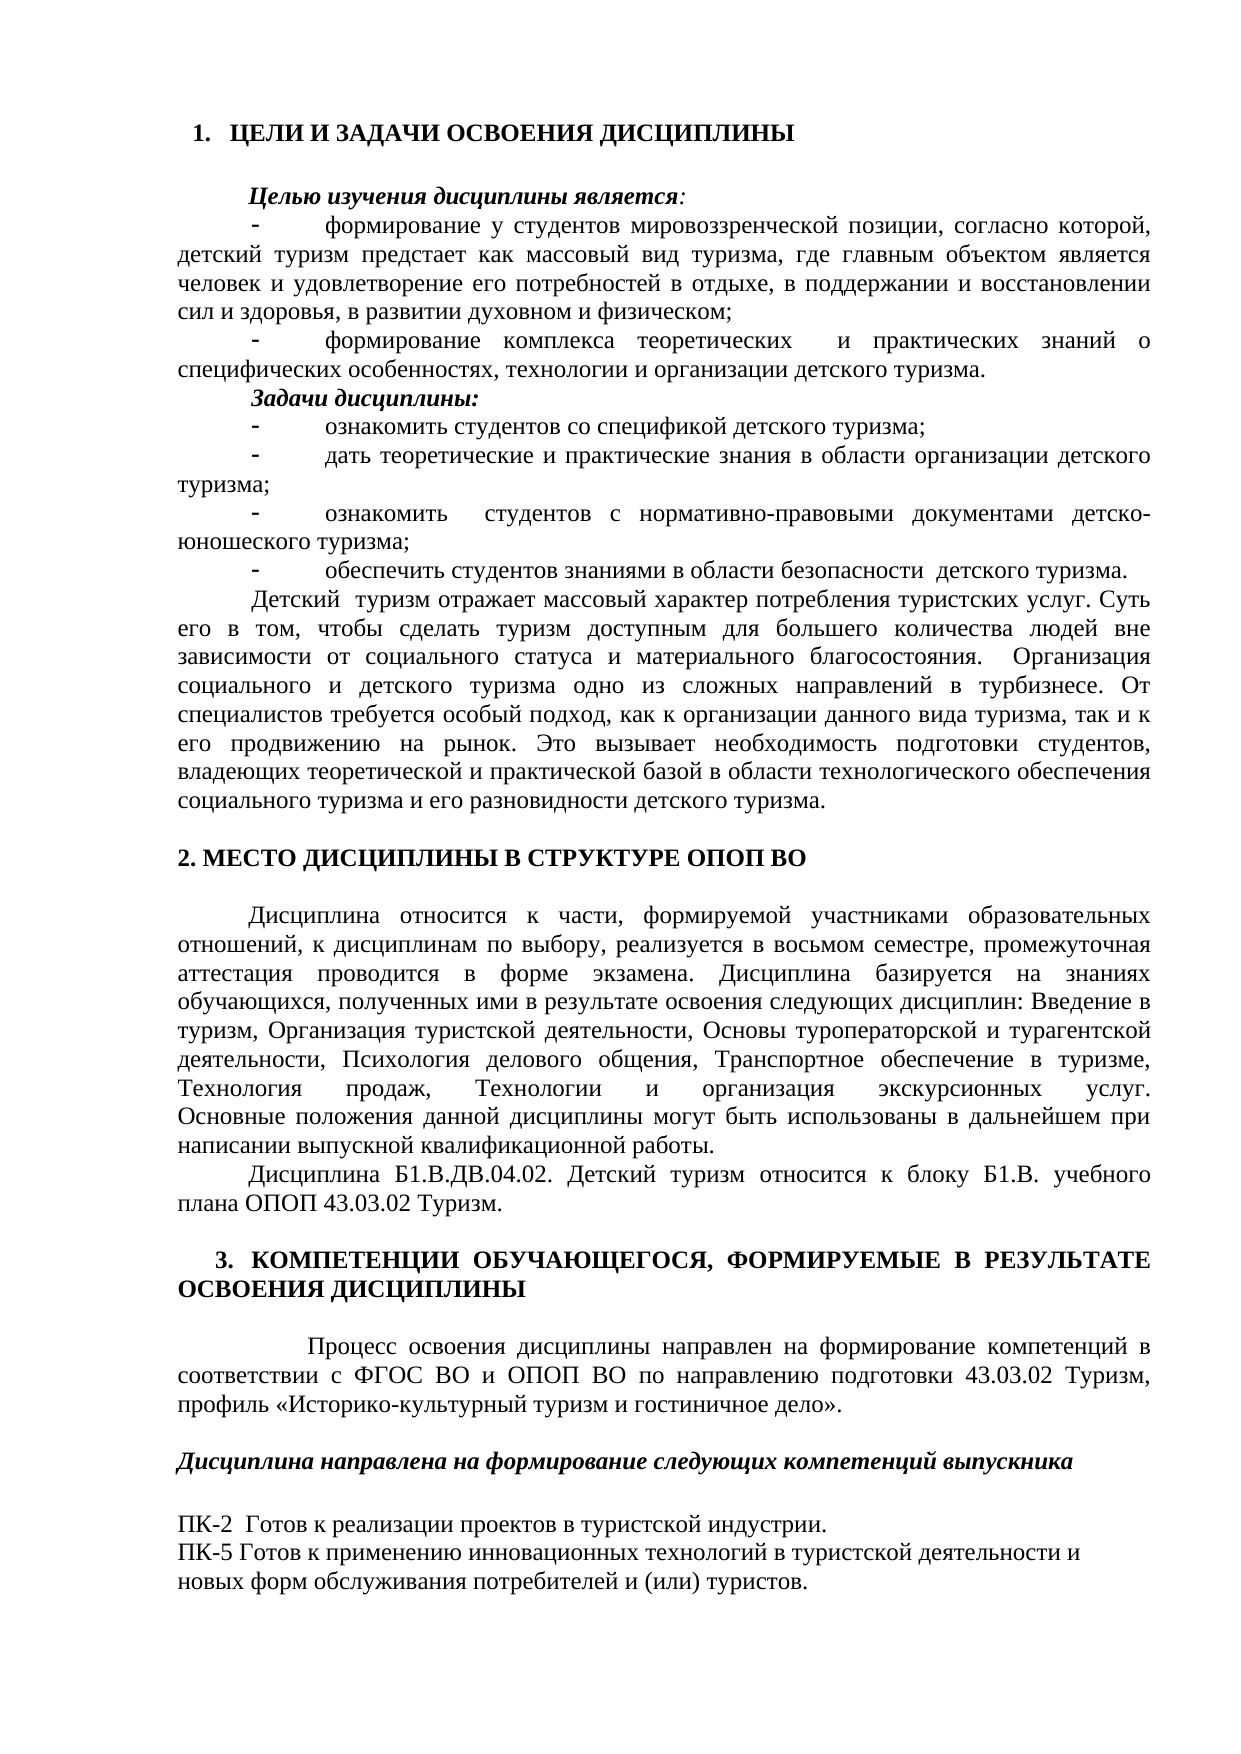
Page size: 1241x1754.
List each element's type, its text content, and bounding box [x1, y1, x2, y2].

list формирование у студентов мировоззренческой позиции, согласно которой, детский туризм предстает как массовый вид туризма, где главным объектом является человек и удовлетворение его потребностей в отдыхе, в поддержании и восстановлении сил и здоровья, в развитии духовном и физическом; [177, 210, 1152, 325]
list Дисциплина относится к части, формируемой участниками образовательных отношений, к дисциплинам по выбору, реализуется в восьмом семестре, промежуточная аттестация проводится в форме экзамена. Дисциплина базируется на знаниях обучающихся, полученных ими в результате освоения следующих дисциплин: Введение в туризм, Организация туристской деятельности, Основы туроператорской и турагентской деятельности, Психология делового общения, Транспортное обеспечение в туризме, Технология продаж, Технологии и организация экскурсионных услуг. Основные положения данной дисциплины могут быть использованы в дальнейшем при написании выпускной квалификационной работы. [177, 900, 1152, 1159]
list формирование комплекса теоретических и практических знаний о специфических особенностях, технологии и организации детского туризма. [177, 325, 1152, 383]
text Процесс освоения дисциплины направлен на формирование компетенций в соответствии с ФГОС ВО и ОПОП ВО по направлению подготовки 43.03.02 Туризм, профиль «Историко-культурный туризм и гостиничное дело». [177, 1331, 1152, 1418]
list ознакомить студентов со спецификой детского туризма; [177, 411, 1152, 440]
text ПК-5 Готов к применению инновационных технологий в туристской деятельности и новых форм обслуживания потребителей и (или) туристов. [177, 1537, 1152, 1595]
list ознакомить студентов с нормативно-правовыми документами детско-юношеского туризма; [177, 498, 1152, 555]
text Детский туризм отражает массовый характер потребления туристских услуг. Суть его в том, чтобы сделать туризм доступным для большего количества людей вне зависимости от социального статуса и материального благосостояния. Организация социального и детского туризма одно из сложных направлений в турбизнесе. От специалистов требуется особый подход, как к организации данного вида туризма, так и к его продвижению на рынок. Это вызывает необходимость подготовки студентов, владеющих теоретической и практической базой в области технологического обеспечения социального туризма и его разновидности детского туризма. [177, 584, 1152, 814]
text Задачи дисциплины: [177, 383, 1152, 411]
text Дисциплина Б1.В.ДВ.04.02. Детский туризм относится к блоку Б1.В. учебного плана ОПОП 43.03.02 Туризм. [177, 1159, 1152, 1216]
text ПК-2 Готов к реализации проектов в туристской индустрии. [177, 1509, 1152, 1537]
list Целью изучения дисциплины является: [177, 181, 1152, 210]
text 2. МЕСТО ДИСЦИПЛИНЫ В СТРУКТУРЕ ОПОП ВО [177, 843, 1152, 871]
text 3. КОМПЕТЕНЦИИ ОБУЧАЮЩЕГОСЯ, ФОРМИРУЕМЫЕ В РЕЗУЛЬТАТЕ ОСВОЕНИЯ ДИСЦИПЛИНЫ [177, 1245, 1152, 1303]
text Дисциплина направлена на формирование следующих компетенций выпускника [177, 1446, 1152, 1475]
list дать теоретические и практические знания в области организации детского туризма; [177, 440, 1152, 498]
list ЦЕЛИ И ЗАДАЧИ ОСВОЕНИЯ ДИСЦИПЛИНЫ [192, 118, 1152, 148]
list обеспечить студентов знаниями в области безопасности детского туризма. [177, 555, 1152, 584]
